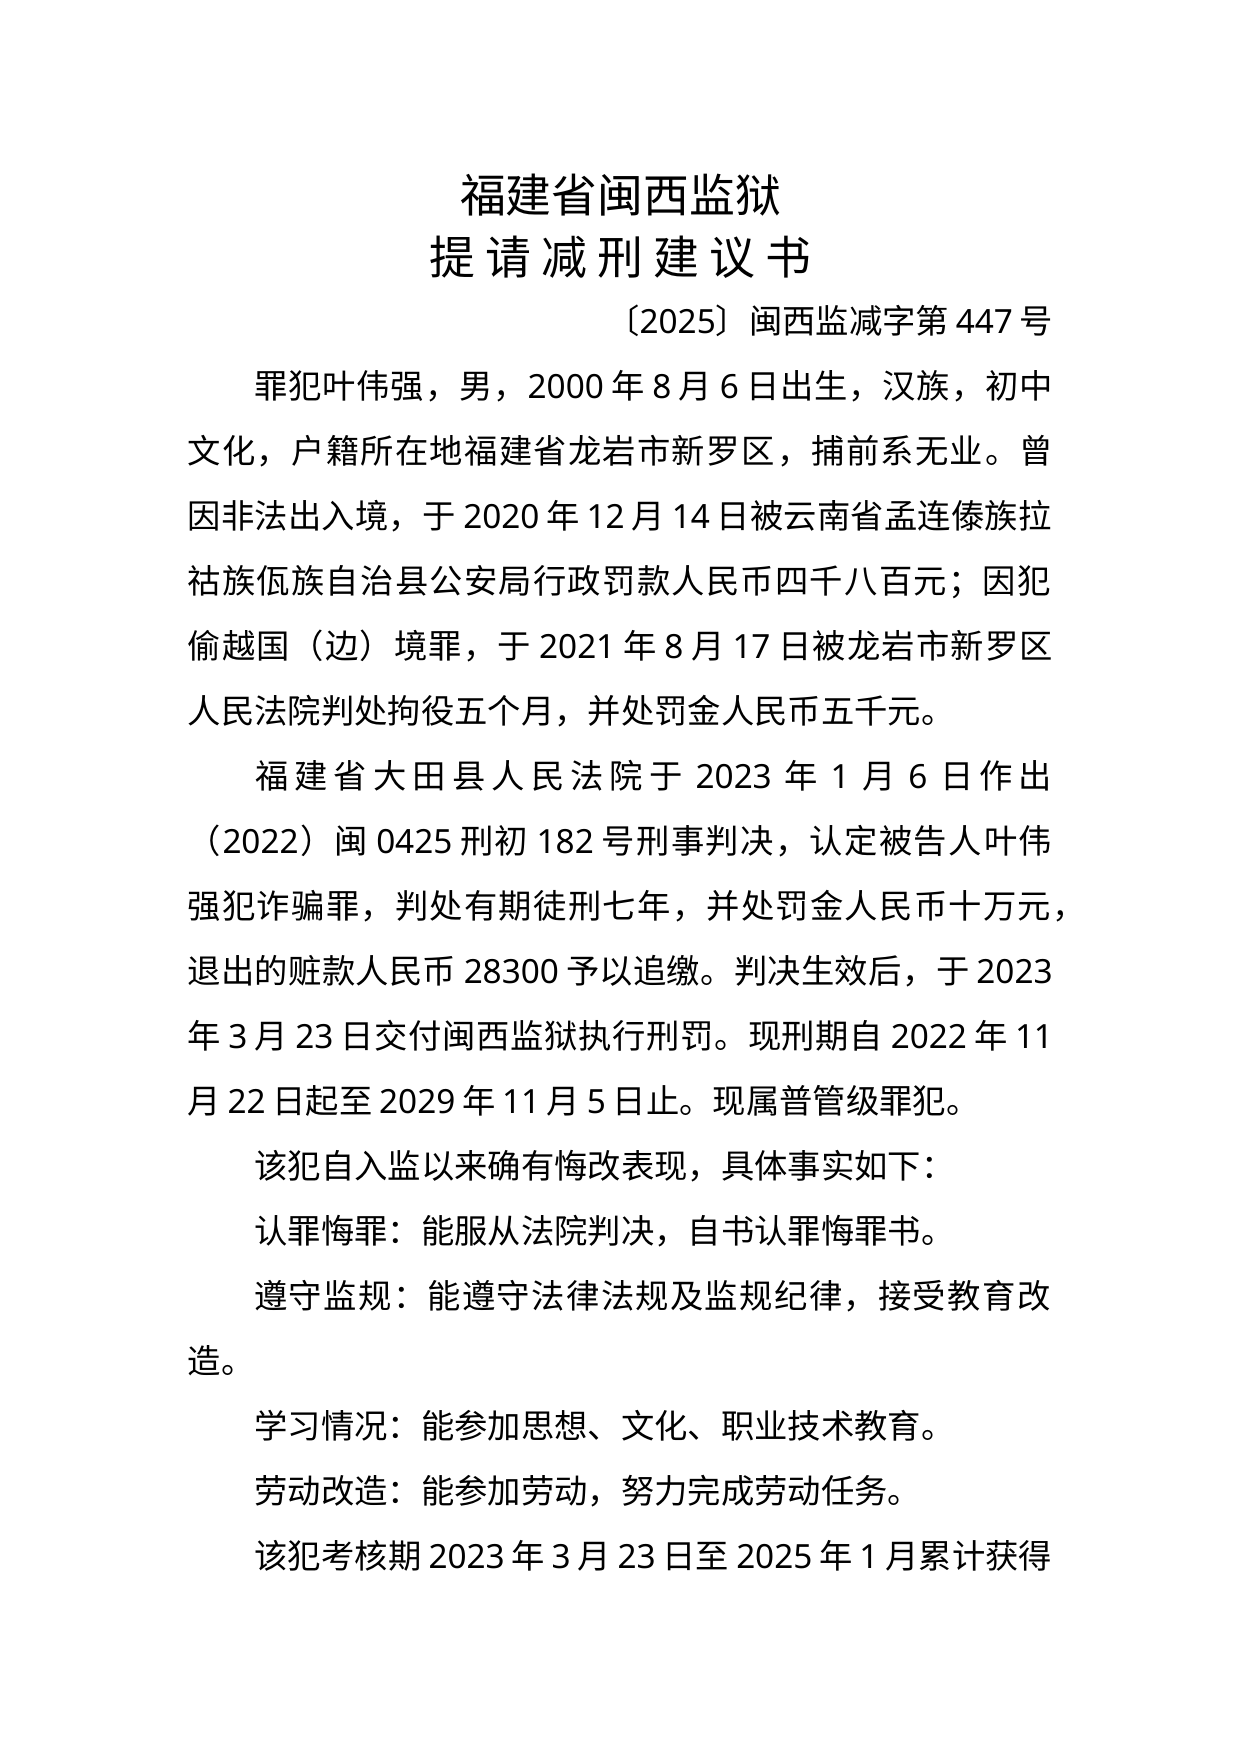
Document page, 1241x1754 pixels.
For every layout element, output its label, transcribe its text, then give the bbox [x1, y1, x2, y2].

text 学习情况：能参加思想、文化、职业技术教育。 [187, 1392, 1053, 1457]
text 认罪悔罪：能服从法院判决，自书认罪悔罪书。 [187, 1197, 1053, 1262]
text 劳动改造：能参加劳动，努力完成劳动任务。 [187, 1457, 1053, 1522]
text 福建省闽西监狱 [187, 162, 1053, 224]
text 遵守监规：能遵守法律法规及监规纪律，接受教育改造。 [187, 1262, 1053, 1392]
text 福建省大田县人民法院于2023年1月6日作出（2022）闽0425刑初182号刑事判决，认定被告人叶伟强犯诈骗罪，判处有期徒刑七年，并处罚金人民币十万元，退出的赃款人民币28300予以追缴。判决生效后，于2023年3月23日交付闽西监狱执行刑罚。现刑期自2022年11月22日起至2029年11月5日止。现属普管级罪犯。 [187, 742, 1053, 1132]
text 提 请 减 刑 建 议 书 [187, 224, 1053, 287]
text 罪犯叶伟强，男，2000年8月6日出生，汉族，初中文化，户籍所在地福建省龙岩市新罗区，捕前系无业。曾因非法出入境，于2020年12月14日被云南省孟连傣族拉祜族佤族自治县公安局行政罚款人民币四千八百元；因犯偷越国（边）境罪，于2021年8月17日被龙岩市新罗区人民法院判处拘役五个月，并处罚金人民币五千元。 [187, 352, 1053, 742]
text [187, 1522, 1053, 1587]
text 该犯自入监以来确有悔改表现，具体事实如下： [187, 1132, 1053, 1197]
text 〔2025〕闽西监减字第447号 [187, 287, 1053, 352]
